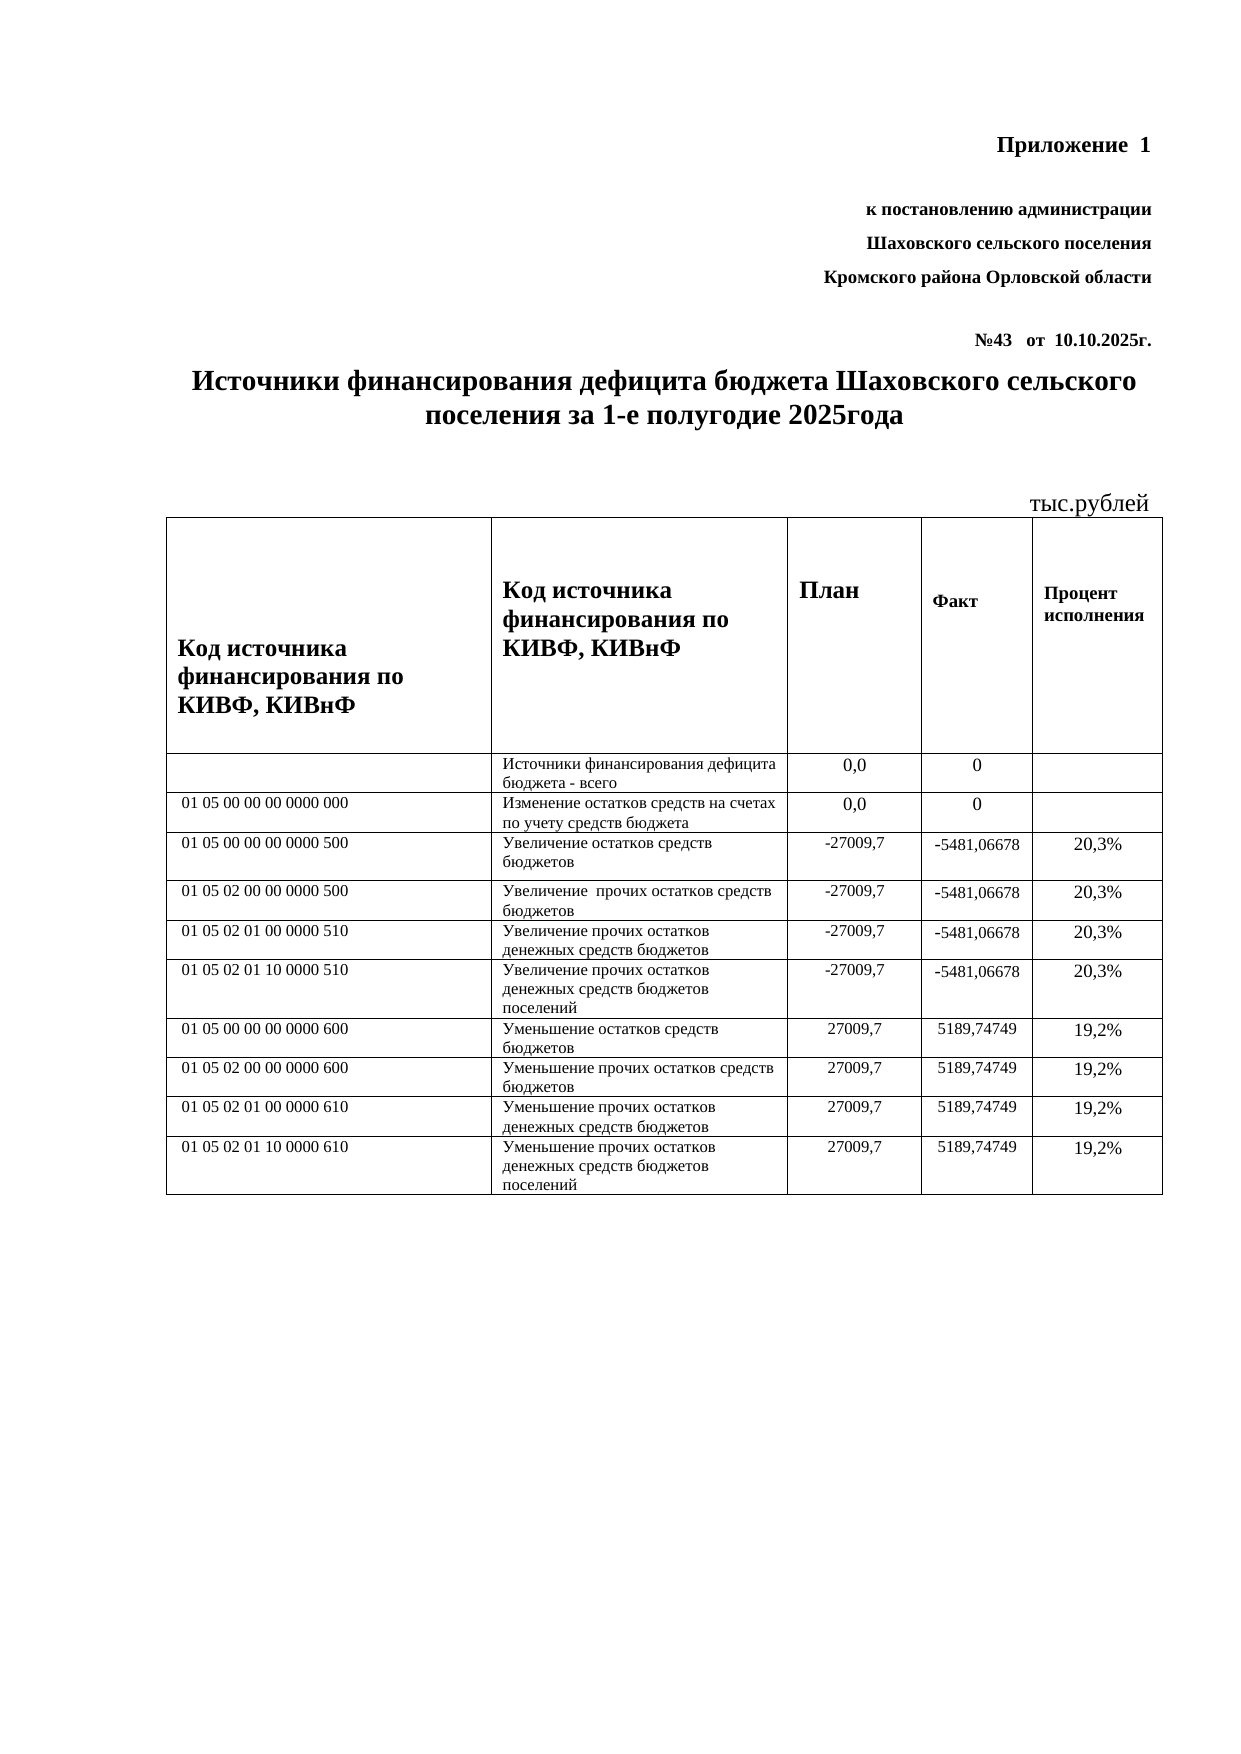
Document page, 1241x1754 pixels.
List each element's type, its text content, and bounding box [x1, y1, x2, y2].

table_cell 19,2% [1033, 1097, 1162, 1136]
table_cell 01 05 02 00 00 0000 600 [167, 1058, 491, 1096]
table_cell Увеличение прочих остатков средств бюджетов [492, 881, 787, 919]
table_cell 01 05 02 01 00 0000 610 [167, 1097, 491, 1136]
table_cell Увеличение прочих остатков денежных средств бюджетов [492, 921, 787, 959]
table_cell 01 05 00 00 00 0000 000 [167, 793, 491, 832]
table_cell Изменение остатков средств на счетах по учету средств бюджета [492, 793, 787, 832]
table_header Код источника финансирования по КИВФ, КИВнФ [492, 518, 787, 753]
table_cell 19,2% [1033, 1058, 1162, 1096]
table_cell Увеличение остатков средств бюджетов [492, 833, 787, 880]
table_cell 0 [922, 793, 1032, 832]
table_cell 19,2% [1033, 1137, 1162, 1194]
table_cell 0,0 [788, 793, 921, 832]
table_cell 5189,74749 [922, 1019, 1032, 1057]
table_cell [1033, 754, 1162, 792]
table_header Процент исполнения [1033, 518, 1162, 753]
table_cell 0 [922, 754, 1032, 792]
table_cell -27009,7 [788, 921, 921, 959]
table_cell -5481,06678 [922, 960, 1032, 1017]
table_header План [788, 518, 921, 753]
table_cell -5481,06678 [922, 921, 1032, 959]
text к постановлению администрации [177, 169, 1152, 220]
table_cell 01 05 02 01 10 0000 610 [167, 1137, 491, 1194]
table_cell -27009,7 [788, 881, 921, 919]
text Шаховского сельского поселения [177, 232, 1152, 254]
table_cell 01 05 02 01 00 0000 510 [167, 921, 491, 959]
table_cell [167, 754, 491, 792]
table_cell 01 05 00 00 00 0000 600 [167, 1019, 491, 1057]
table_cell 19,2% [1033, 1019, 1162, 1057]
table_cell 01 05 02 00 00 0000 500 [167, 881, 491, 919]
table_cell 5189,74749 [922, 1097, 1032, 1136]
table_cell Увеличение прочих остатков денежных средств бюджетов поселений [492, 960, 787, 1017]
table_cell 27009,7 [788, 1058, 921, 1096]
table_header Факт [922, 518, 1032, 753]
table_cell 5189,74749 [922, 1058, 1032, 1096]
text Кромского района Орловской области [177, 266, 1152, 288]
table_cell 20,3% [1033, 921, 1162, 959]
table_cell 5189,74749 [922, 1137, 1032, 1194]
table_cell Уменьшение прочих остатков денежных средств бюджетов [492, 1097, 787, 1136]
table_cell 01 05 02 01 10 0000 510 [167, 960, 491, 1017]
table_cell Источники финансирования дефицита бюджета - всего [492, 754, 787, 792]
table_cell 20,3% [1033, 960, 1162, 1017]
table_cell 20,3% [1033, 881, 1162, 919]
text Приложение 1 [177, 131, 1152, 157]
table_cell -27009,7 [788, 833, 921, 880]
table_cell 27009,7 [788, 1137, 921, 1194]
table_cell Уменьшение прочих остатков денежных средств бюджетов поселений [492, 1137, 787, 1194]
table_cell -5481,06678 [922, 833, 1032, 880]
table_cell 20,3% [1033, 833, 1162, 880]
table_cell 27009,7 [788, 1097, 921, 1136]
text тыс.рублей [233, 488, 1152, 517]
table_cell Уменьшение остатков средств бюджетов [492, 1019, 787, 1057]
text Источники финансирования дефицита бюджета Шаховского сельского поселения за 1-е полугодие 2025года [177, 363, 1152, 430]
table_cell Уменьшение прочих остатков средств бюджетов [492, 1058, 787, 1096]
table_cell -5481,06678 [922, 881, 1032, 919]
table_cell -27009,7 [788, 960, 921, 1017]
table_cell 0,0 [788, 754, 921, 792]
table_cell 01 05 00 00 00 0000 500 [167, 833, 491, 880]
table_cell [1033, 793, 1162, 832]
table_header Код источника финансирования по КИВФ, КИВнФ [167, 518, 491, 753]
table_cell 27009,7 [788, 1019, 921, 1057]
text №43 от 10.10.2025г. [177, 300, 1152, 351]
